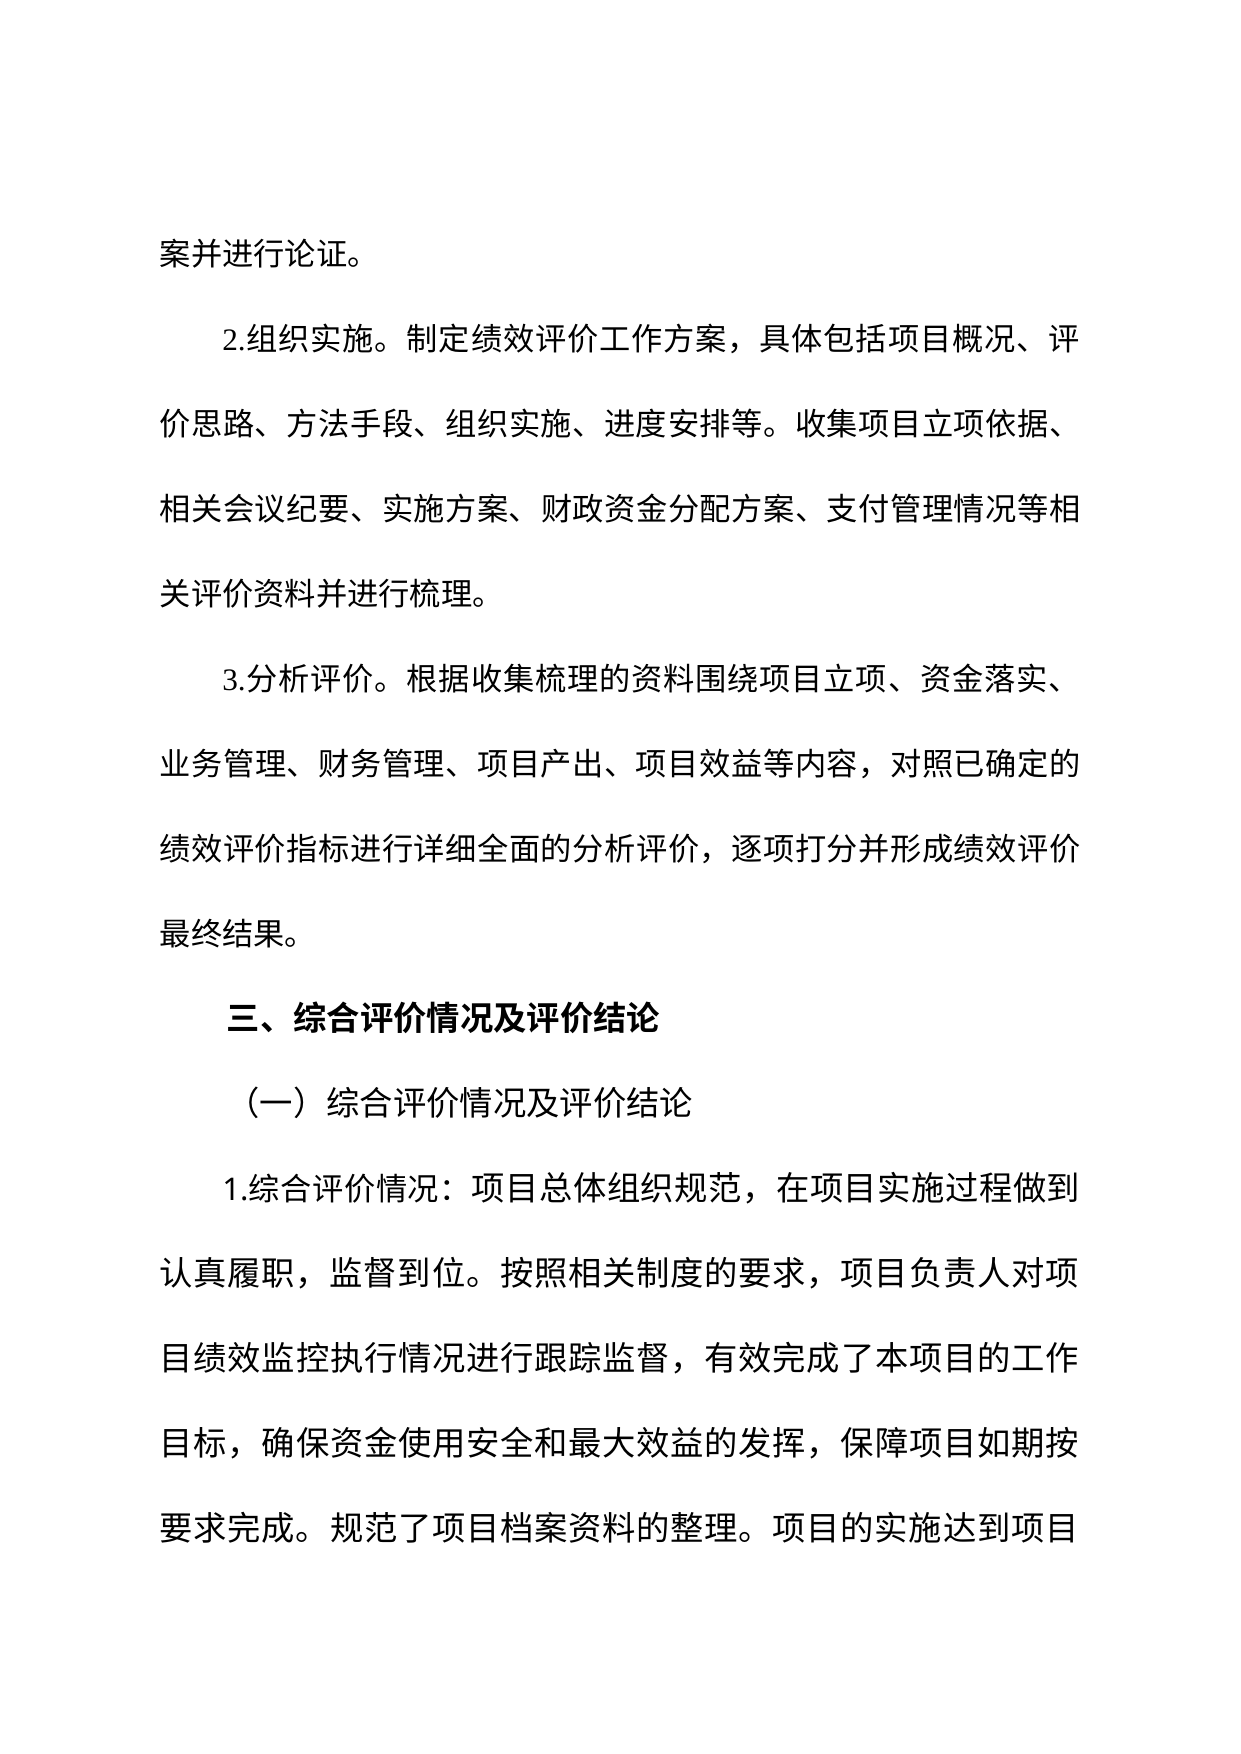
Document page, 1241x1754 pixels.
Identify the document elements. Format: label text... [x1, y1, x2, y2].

subtitle （一）综合评价情况及评价结论 [159, 1059, 1081, 1144]
subtitle 三、综合评价情况及评价结论 [159, 974, 1081, 1059]
text 3.分析评价。根据收集梳理的资料围绕项目立项、资金落实、业务管理、财务管理、项目产出、项目效益等内容，对照已确定的绩效评价指标进行详细全面的分析评价，逐项打分并形成绩效评价最终结果。 [159, 634, 1081, 974]
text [159, 1144, 1081, 1569]
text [159, 209, 1081, 294]
text 2.组织实施。制定绩效评价工作方案，具体包括项目概况、评价思路、方法手段、组织实施、进度安排等。收集项目立项依据、相关会议纪要、实施方案、财政资金分配方案、支付管理情况等相关评价资料并进行梳理。 [159, 294, 1081, 634]
